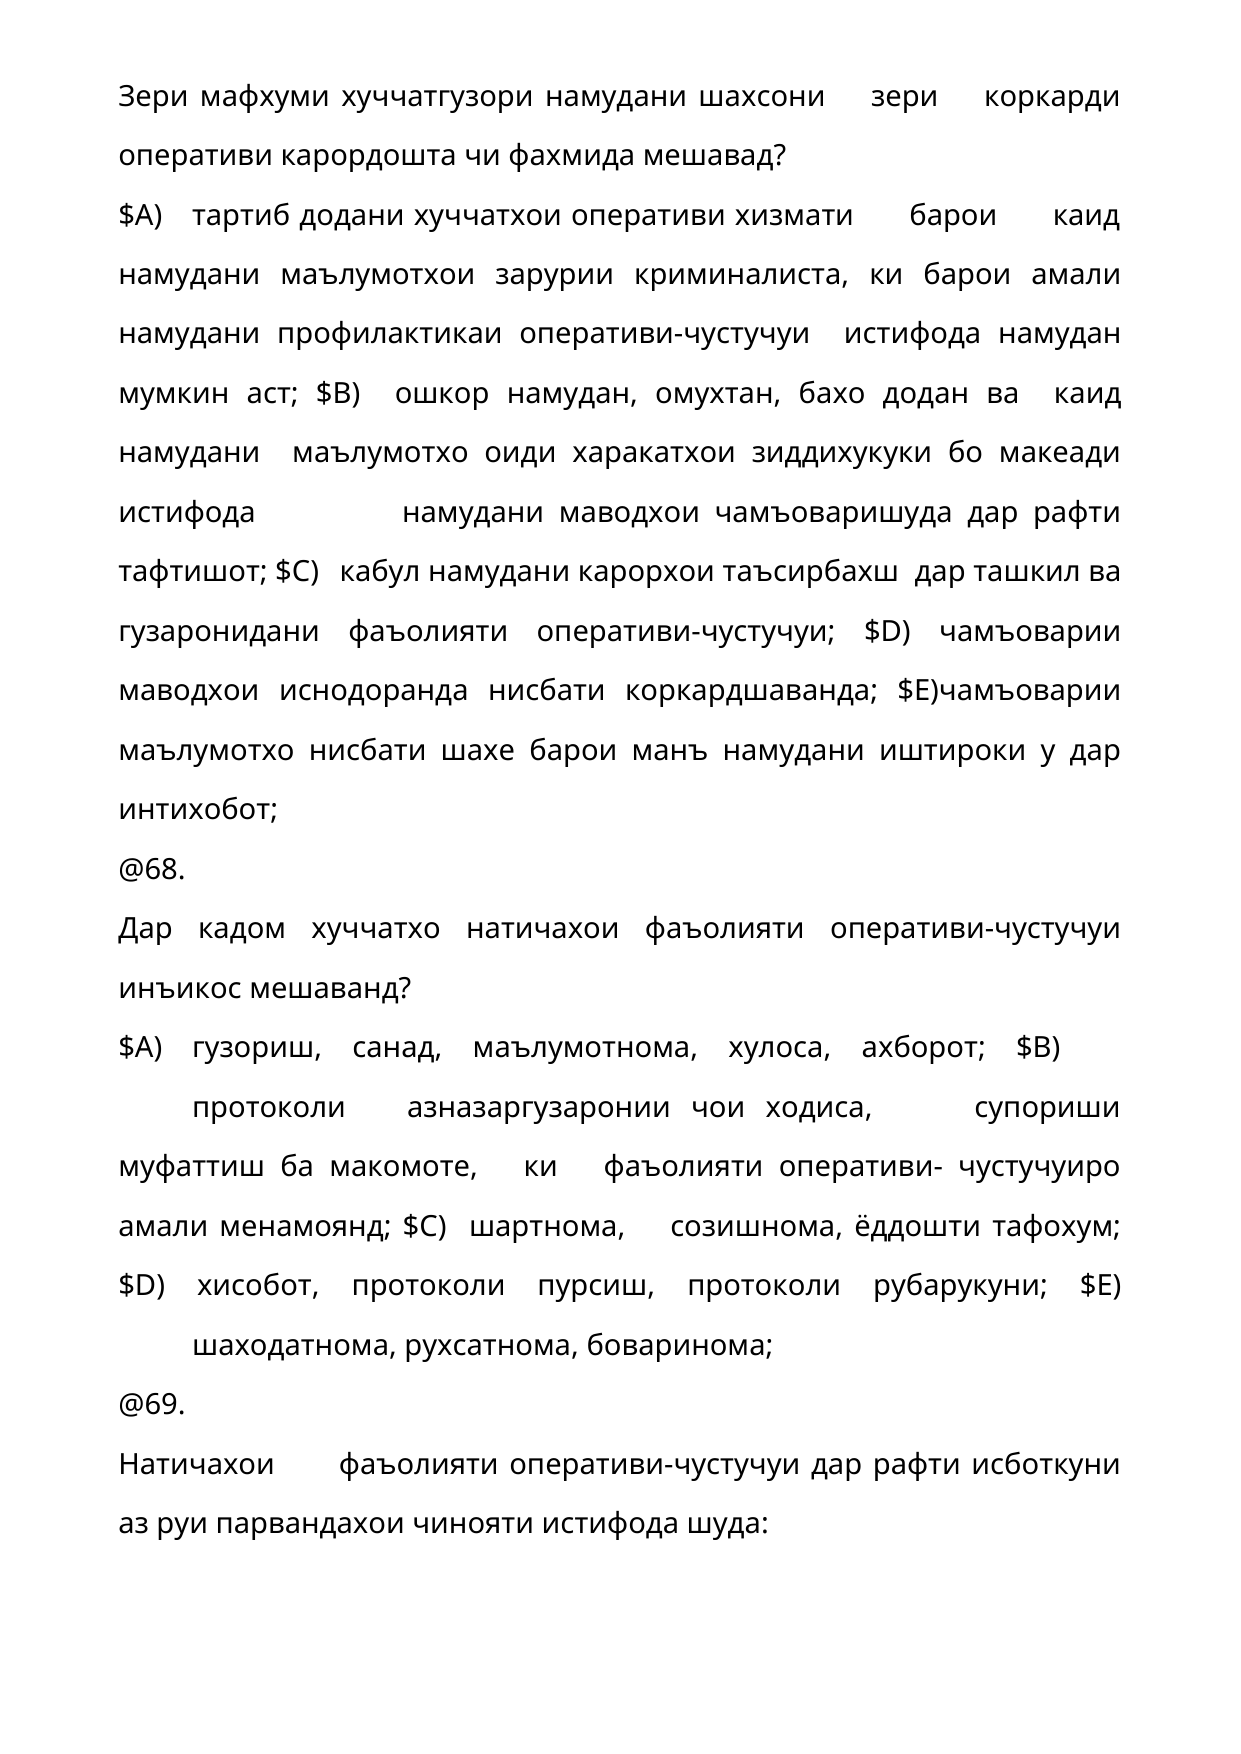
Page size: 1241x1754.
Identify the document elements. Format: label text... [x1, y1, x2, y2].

text Дар кадом хуччатхо натичахои фаъолияти оперативи-чустучуи инъикос мешаванд? [118, 908, 1122, 1007]
text @69. [118, 1383, 1122, 1423]
text Зери мафхуми хуччатгузори намудани шахсони зери коркарди оперативи карордошта чи фахмида мешавад? [118, 75, 1122, 174]
text $A) тартиб додани хуччатхои оперативи хизмати барои каид намудани маълумотхои зарурии криминалиста, ки барои амали намудани профилактикаи оперативи-чустучуи истифода намудан мумкин аст; $B) ошкор намудан, омухтан, бахо додан ва каид намудани маълумотхо оиди харакатхои зиддихукуки бо макеади истифода намудани маводхои чамъоваришуда дар рафти тафтишот; $C) кабул намудани карорхои таъсирбахш дар ташкил ва гузаронидани фаъолияти оперативи-чустучуи; $D) чамъоварии маводхои иснодоранда нисбати коркардшаванда; $Е)чамъоварии маълумотхо нисбати шахе барои манъ намудани иштироки у дар интихобот; [118, 194, 1122, 828]
text @68. [118, 848, 1122, 888]
text $A) гузориш, санад, маълумотнома, хулоса, ахборот; $B) протоколи азназаргузаронии чои ходиса, супориши муфаттиш ба макомоте, ки фаъолияти оперативи- чустучуиро амали менамоянд; $C) шартнома, созишнома, ёддошти тафохум; $D) хисобот, протоколи пурсиш, протоколи рубарукуни; $Е) шаходатнома, рухсатнома, боваринома; [118, 1027, 1122, 1364]
text Натичахои фаъолияти оперативи-чустучуи дар рафти исботкуни аз руи парвандахои чинояти истифода шуда: [118, 1443, 1122, 1542]
